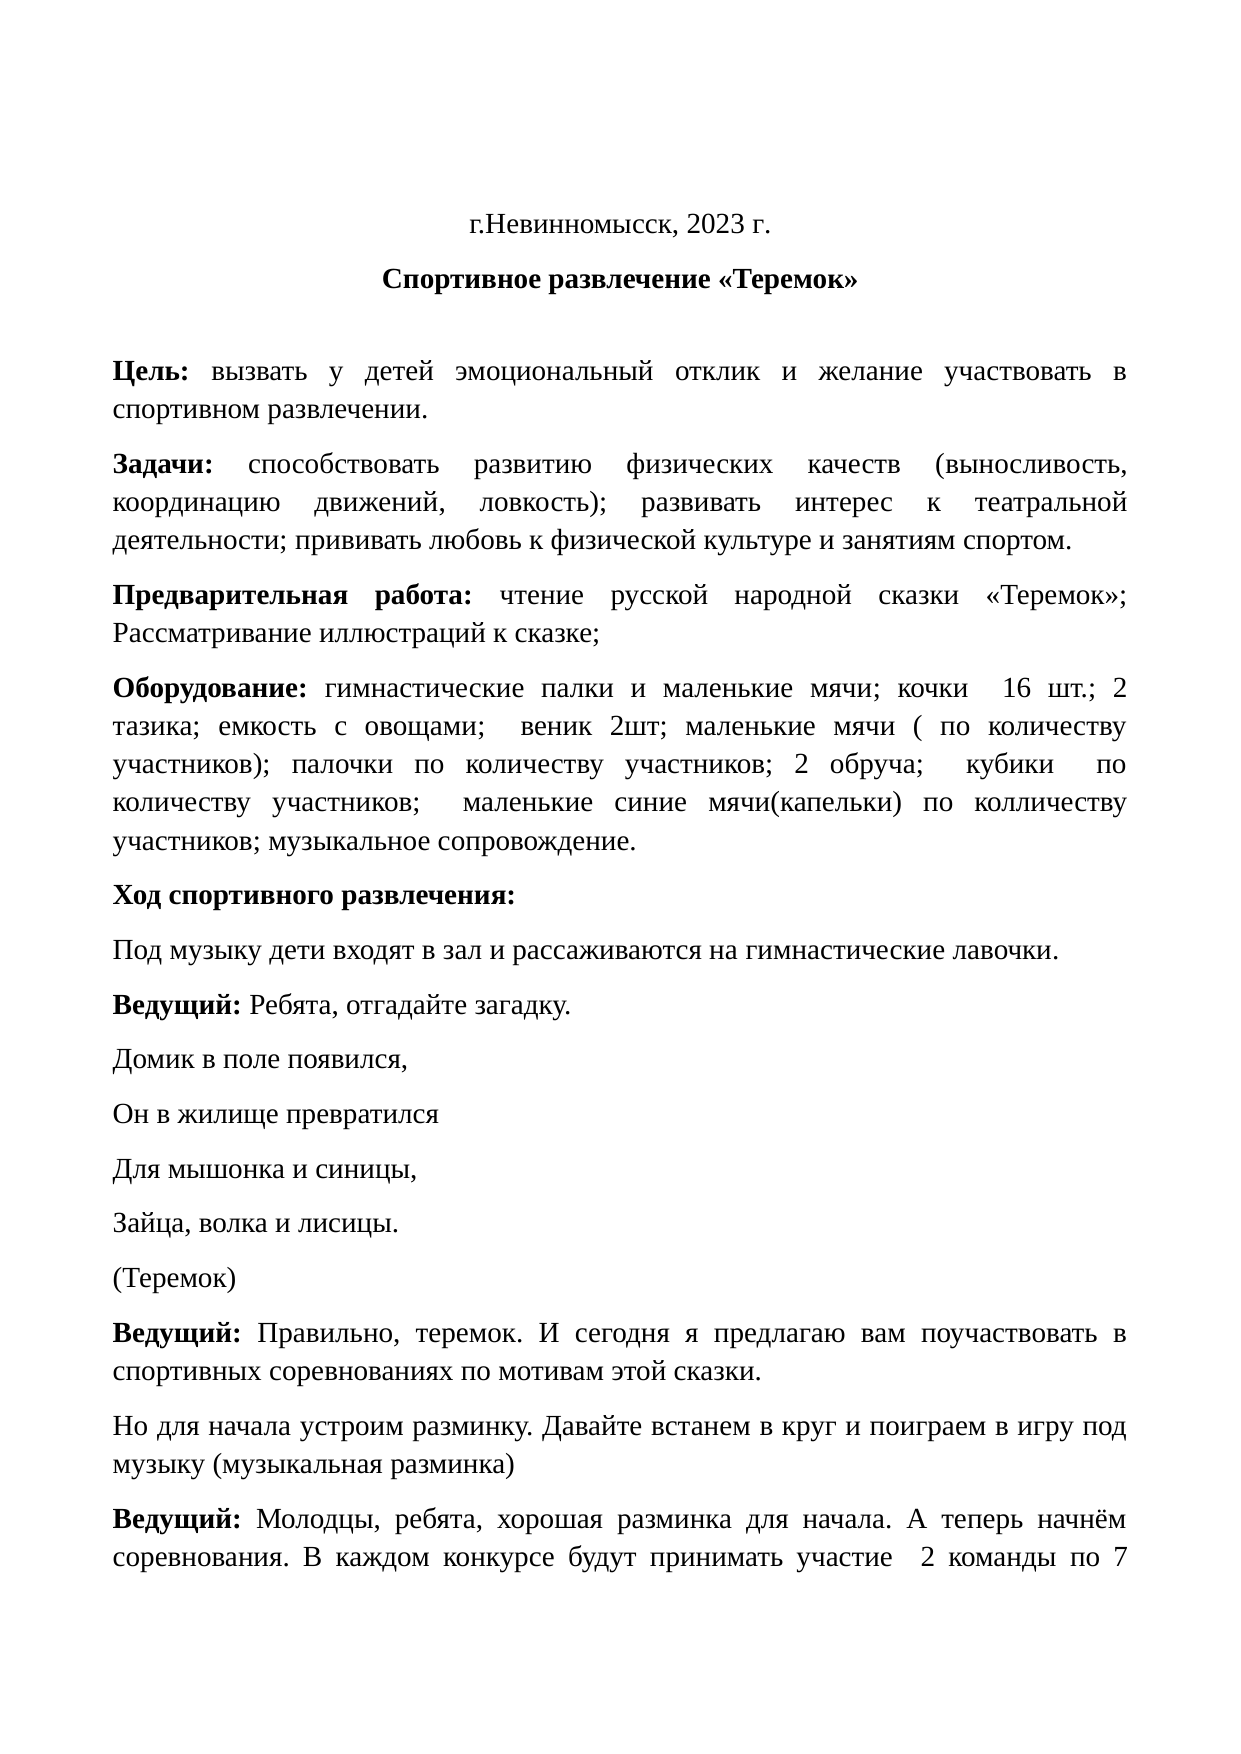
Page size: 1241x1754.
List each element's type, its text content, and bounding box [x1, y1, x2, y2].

text Задачи: способствовать развитию физических качеств (выносливость, координацию движений, ловкость); развивать интерес к театральной деятельности; прививать любовь к физической культуре и занятиям спортом. [112, 445, 1128, 557]
text г.Невинномысск, 2023 г. [112, 206, 1128, 241]
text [112, 1500, 1128, 1573]
text Ход спортивного развлечения: [112, 877, 1128, 912]
text Цель: вызвать у детей эмоциональный отклик и желание участвовать в спортивном развлечении. [112, 352, 1128, 426]
text Под музыку дети входят в зал и рассаживаются на гимнастические лавочки. [112, 931, 1128, 967]
text Оборудование: гимнастические палки и маленькие мячи; кочки 16 шт.; 2 тазика; емкость с овощами; веник 2шт; маленькие мячи ( по количеству участников); палочки по количеству участников; 2 обруча; кубики по количеству участников; маленькие синие мячи(капельки) по колличеству участников; музыкальное сопровождение. [112, 669, 1128, 857]
text Ведущий: Правильно, теремок. И сегодня я предлагаю вам поучаствовать в спортивных соревнованиях по мотивам этой сказки. [112, 1314, 1128, 1388]
text Но для начала устроим разминку. Давайте встанем в круг и поиграем в игру под музыку (музыкальная разминка) [112, 1407, 1128, 1481]
text Ведущий: Ребята, отгадайте загадку. [112, 986, 1128, 1021]
text Спортивное развлечение «Теремок» [112, 260, 1128, 296]
text Зайца, волка и лисицы. [112, 1205, 1128, 1240]
text Он в жилище превратился [112, 1095, 1128, 1131]
text Предварительная работа: чтение русской народной сказки «Теремок»; Рассматривание иллюстраций к сказке; [112, 576, 1128, 650]
text Домик в поле появился, [112, 1041, 1128, 1076]
text Для мышонка и синицы, [112, 1150, 1128, 1185]
text (Теремок) [112, 1259, 1128, 1295]
